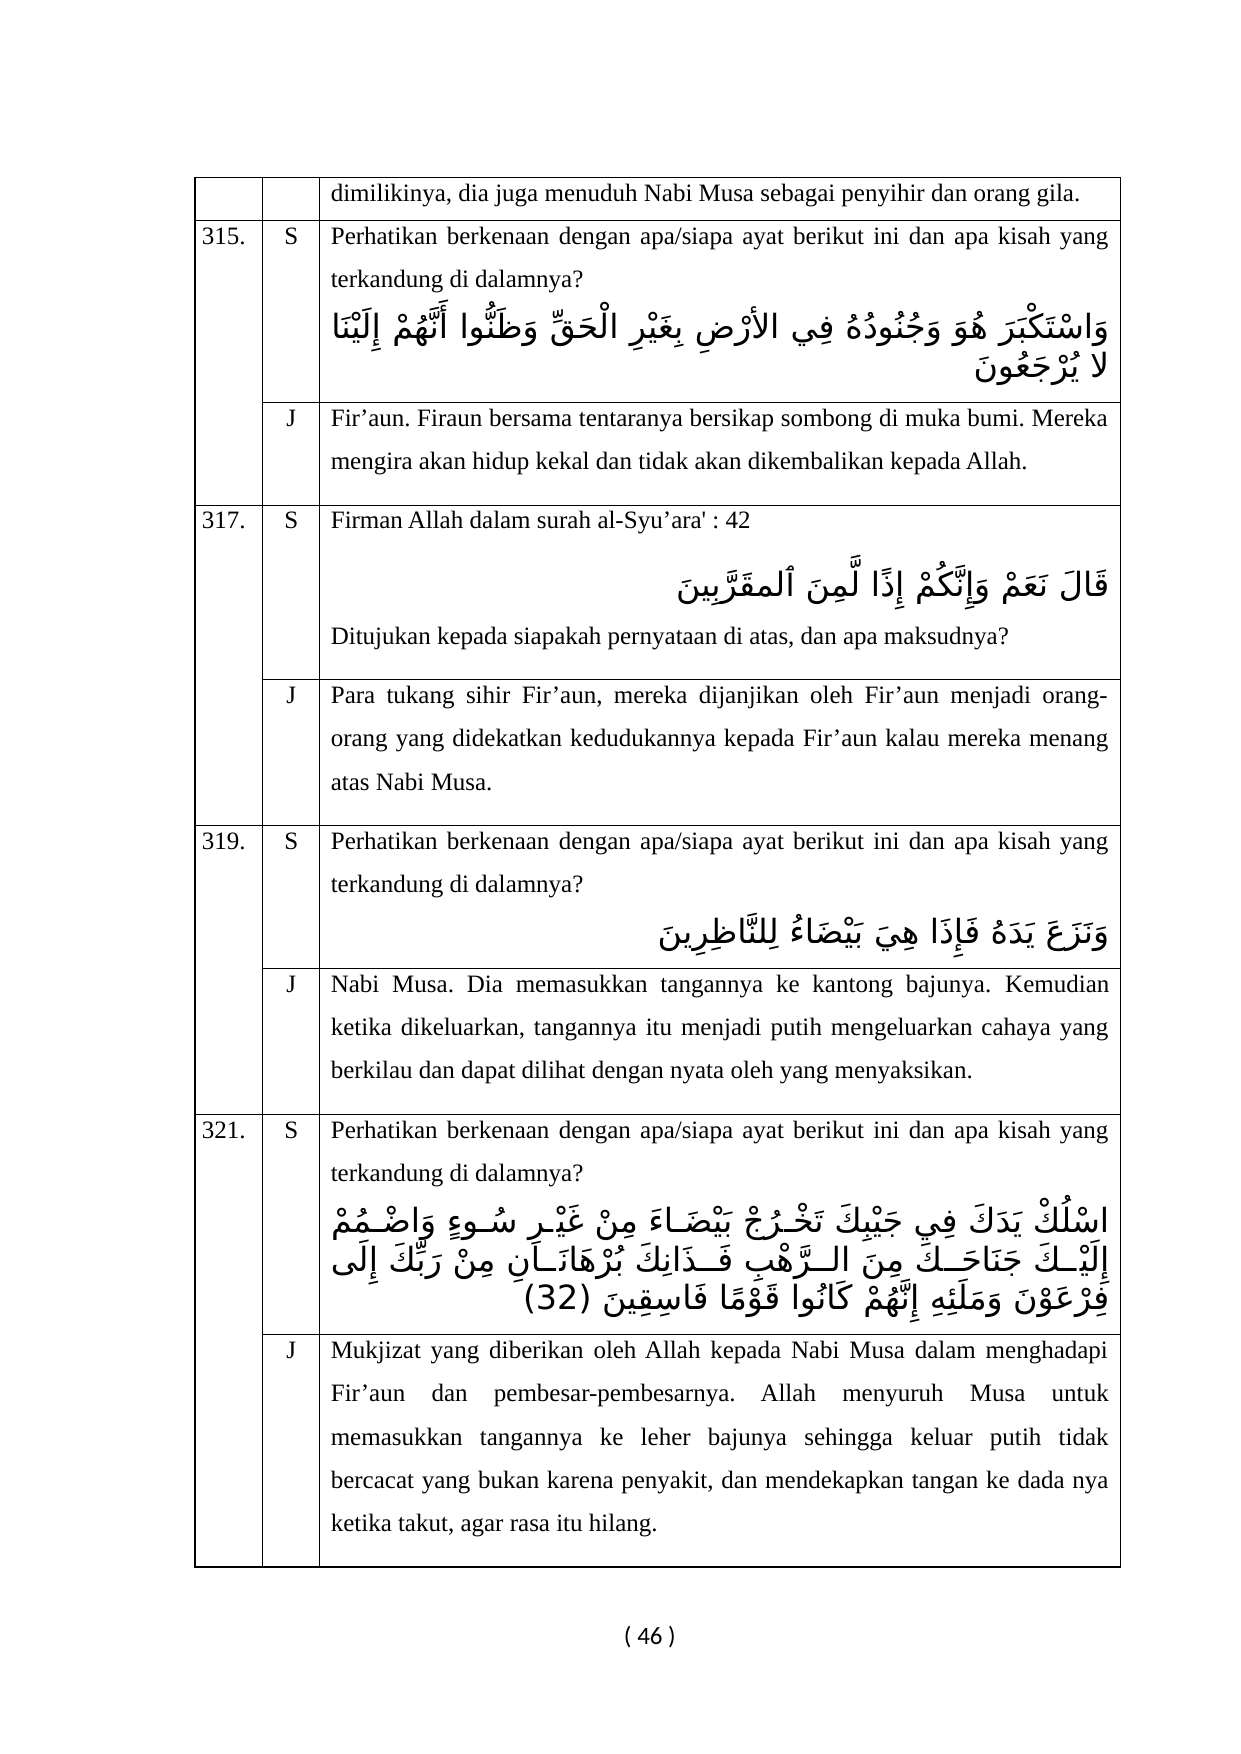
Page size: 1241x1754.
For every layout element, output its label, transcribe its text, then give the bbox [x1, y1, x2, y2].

table_cell Para tukang sihir Fir’aun, mereka dijanjikan oleh Fir’aun menjadi orang-orang yang didekatkan kedudukannya kepada Fir’aun kalau mereka menang atas Nabi Musa. [320, 680, 1120, 825]
table_cell Nabi Musa. Dia memasukkan tangannya ke kantong bajunya. Kemudian ketika dikeluarkan, tangannya itu menjadi putih mengeluarkan cahaya yang berkilau dan dapat dilihat dengan nyata oleh yang menyaksikan. [320, 969, 1120, 1114]
table_cell S [263, 221, 319, 402]
table_cell J [263, 1335, 319, 1566]
table_cell [196, 826, 262, 1114]
table_cell Fir’aun. Firaun bersama tentaranya bersikap sombong di muka bumi. Mereka mengira akan hidup kekal dan tidak akan dikembalikan kepada Allah. [320, 403, 1120, 504]
table_cell Perhatikan berkenaan dengan apa/siapa ayat berikut ini dan apa kisah yang terkandung di dalamnya? وَاسْتَكْبَرَ هُوَ وَجُنُودُهُ فِي الأرْضِ بِغَيْرِ الْحَقِّ وَظَنُّوا أَنَّهُمْ إِلَيْنَا لا يُرْجَعُونَ [320, 221, 1120, 402]
table_cell J [263, 178, 319, 220]
table_cell Perhatikan berkenaan dengan apa/siapa ayat berikut ini dan apa kisah yang terkandung di dalamnya? وَنَزَعَ يَدَهُ فَإِذَا هِيَ بَيْضَاءُ لِلنَّاظِرِينَ [320, 826, 1120, 968]
table_cell Mukjizat yang diberikan oleh Allah kepada Nabi Musa dalam menghadapi Fir’aun dan pembesar-pembesarnya. Allah menyuruh Musa untuk memasukkan tangannya ke leher bajunya sehingga keluar putih tidak bercacat yang bukan karena penyakit, dan mendekapkan tangan ke dada nya ketika takut, agar rasa itu hilang. [320, 1335, 1120, 1566]
table_cell J [263, 403, 319, 504]
table_cell [196, 1115, 262, 1566]
table_cell Perhatikan berkenaan dengan apa/siapa ayat berikut ini dan apa kisah yang terkandung di dalamnya? اسْلُكْ يَدَكَ فِي جَيْبِكَ تَخْرُجْ بَيْضَاءَ مِنْ غَيْرِ سُوءٍ وَاضْمُمْ إِلَيْكَ جَنَاحَكَ مِنَ الرَّهْبِ فَذَانِكَ بُرْهَانَانِ مِنْ رَبِّكَ إِلَى فِرْعَوْنَ وَمَلَئِهِ إِنَّهُمْ كَانُوا قَوْمًا فَاسِقِينَ (32) [320, 1115, 1120, 1334]
table_cell S [263, 1115, 319, 1334]
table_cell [320, 178, 1120, 220]
table_cell Firman Allah dalam surah al-Syu’ara' : 42 قَالَ نَعَمْ وَإِنَّكُمْ إِذًا لَّمِنَ ٱلمقَرَّبِينَ Ditujukan kepada siapakah pernyataan di atas, dan apa maksudnya? [320, 506, 1120, 679]
table_cell J [263, 680, 319, 825]
table_cell S [263, 506, 319, 679]
table_cell [196, 506, 262, 825]
table_cell J [263, 969, 319, 1114]
table_cell S [263, 826, 319, 968]
table_cell [196, 221, 262, 504]
